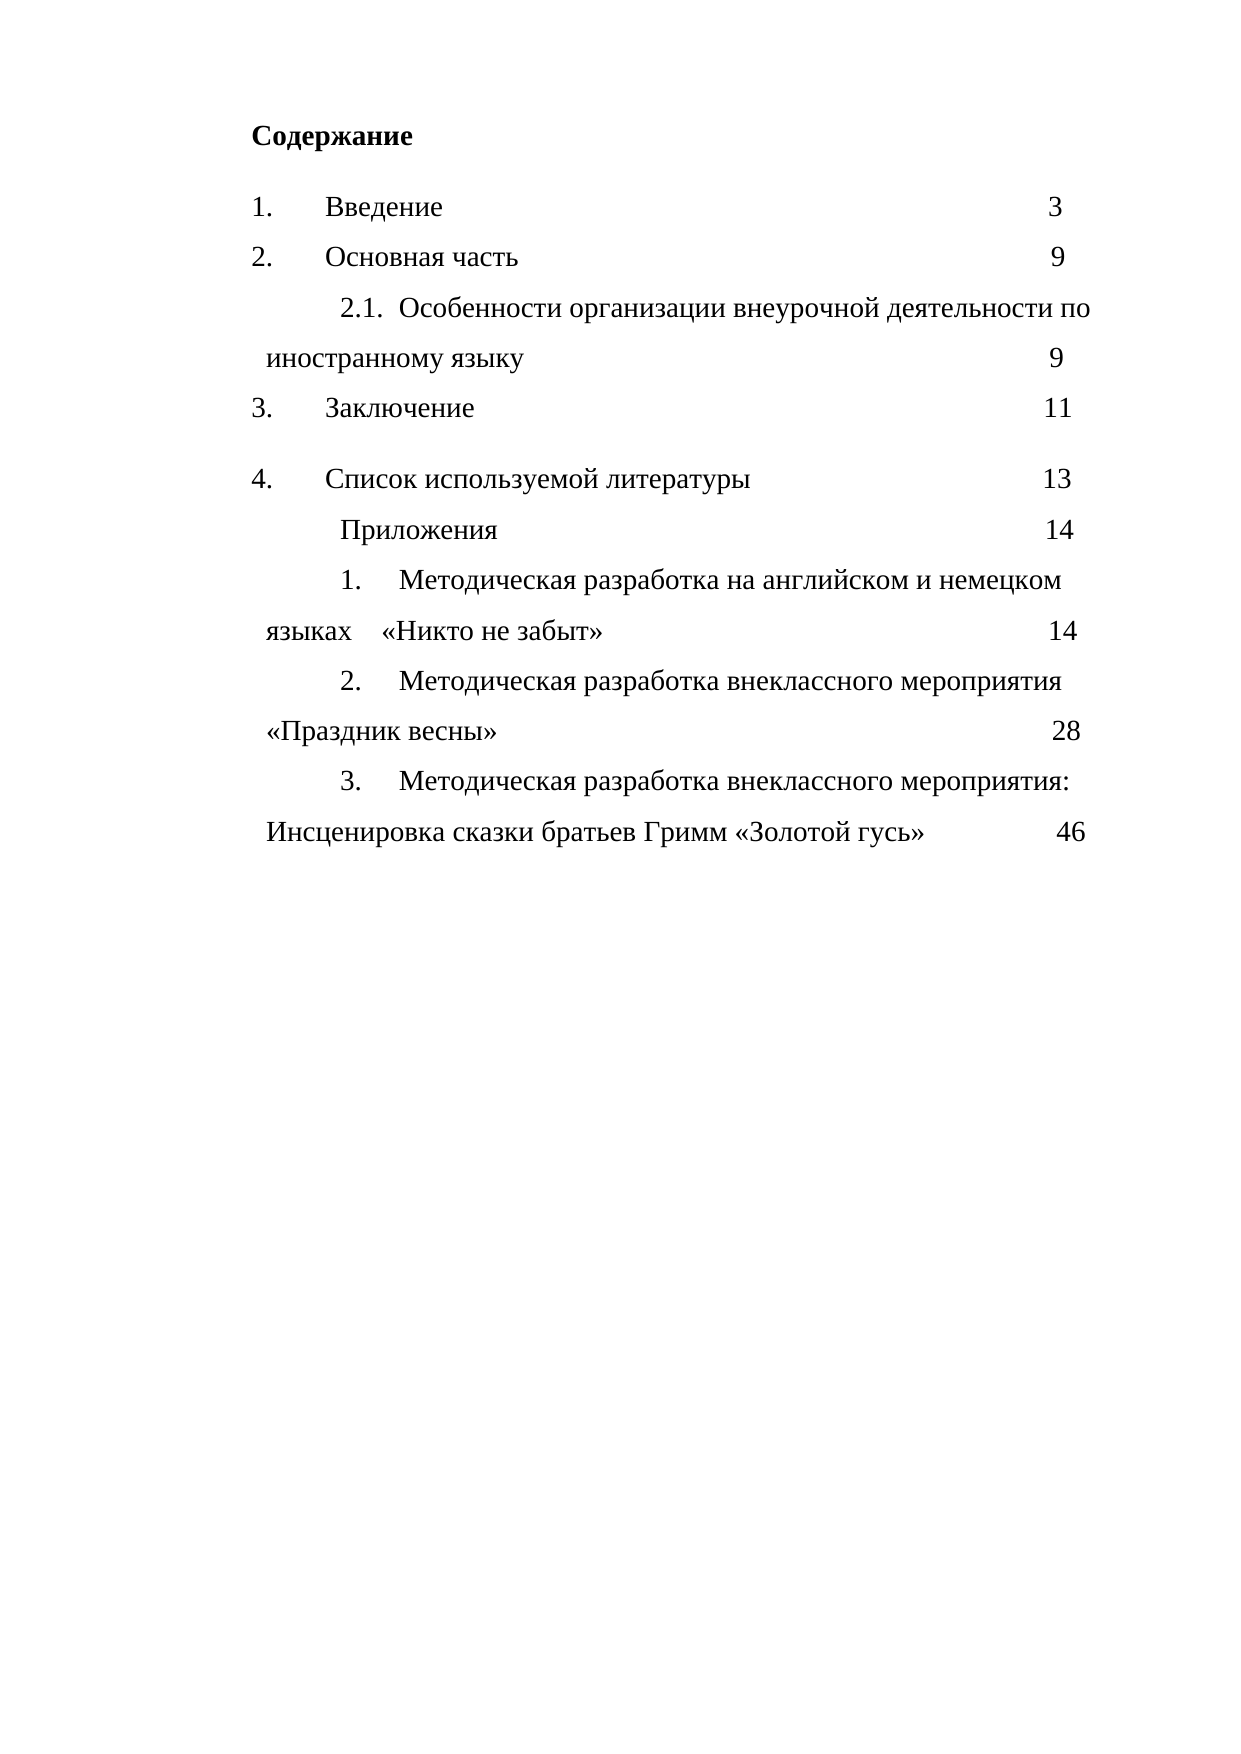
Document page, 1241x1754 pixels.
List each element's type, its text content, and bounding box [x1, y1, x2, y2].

list Методическая разработка на английском и немецком языках «Никто не забыт» 14 [266, 562, 1122, 646]
list Особенности организации внеурочной деятельности по иностранному языку 9 [266, 290, 1122, 374]
list Приложения 14 [266, 512, 1122, 546]
list Список используемой литературы 13 [177, 462, 1122, 495]
list Методическая разработка внеклассного мероприятия: Инсценировка сказки братьев Гримм «Золотой гусь» 46 [266, 763, 1122, 847]
text Содержание [177, 118, 1122, 152]
list Заключение 11 [177, 391, 1122, 424]
list Методическая разработка внеклассного мероприятия «Праздник весны» 28 [266, 663, 1122, 747]
list Введение 3 [177, 189, 1122, 223]
list Основная часть 9 [177, 239, 1122, 273]
